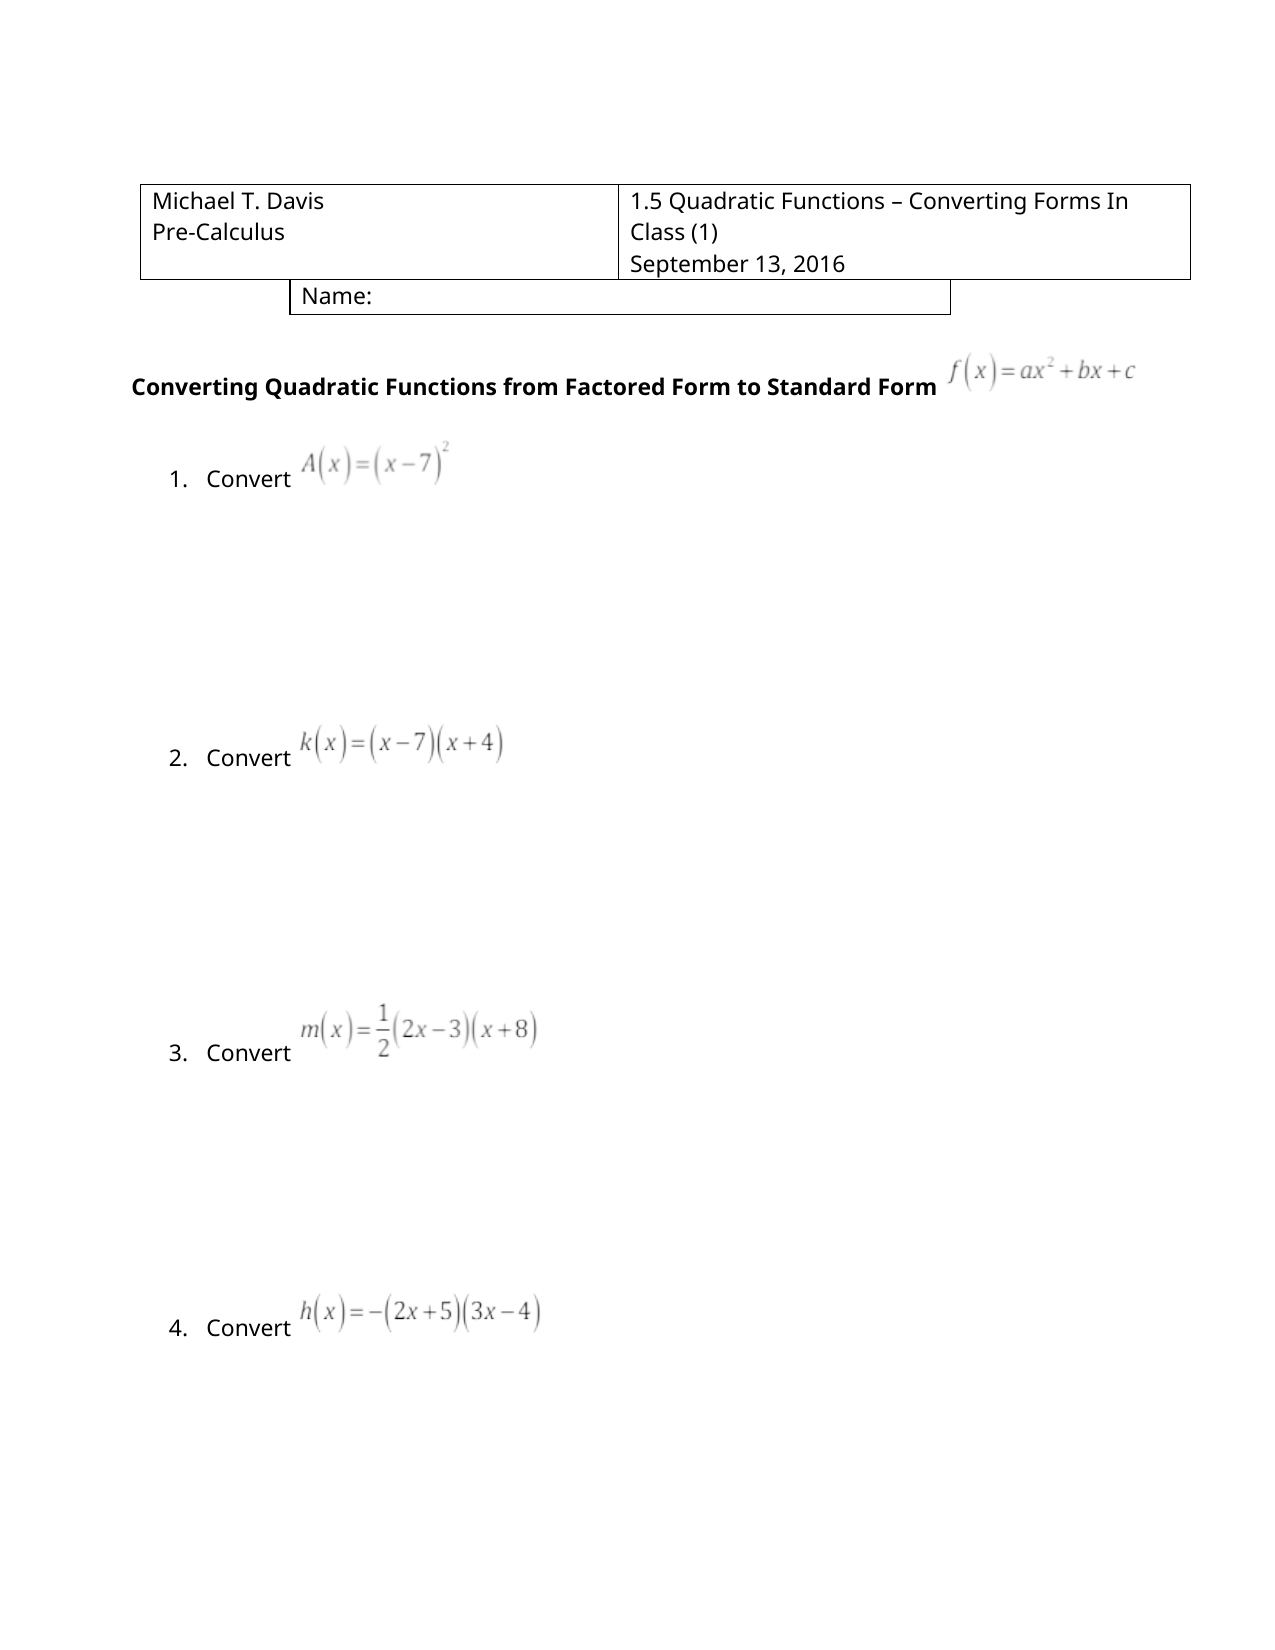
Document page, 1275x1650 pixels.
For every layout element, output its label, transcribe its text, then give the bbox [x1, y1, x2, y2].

list Convert [169, 1287, 1200, 1343]
table_header 1.5 Quadratic Functions – Converting Forms In Class (1) September 13, 2016 [619, 185, 1190, 279]
list Convert [169, 718, 1200, 774]
text Converting Quadratic Functions from Factored Form to Standard Form [131, 346, 1200, 402]
list Convert [169, 433, 1200, 494]
list Convert [169, 992, 1200, 1069]
table_header Michael T. Davis Pre-Calculus [141, 185, 618, 279]
table_cell Name: [291, 280, 950, 314]
